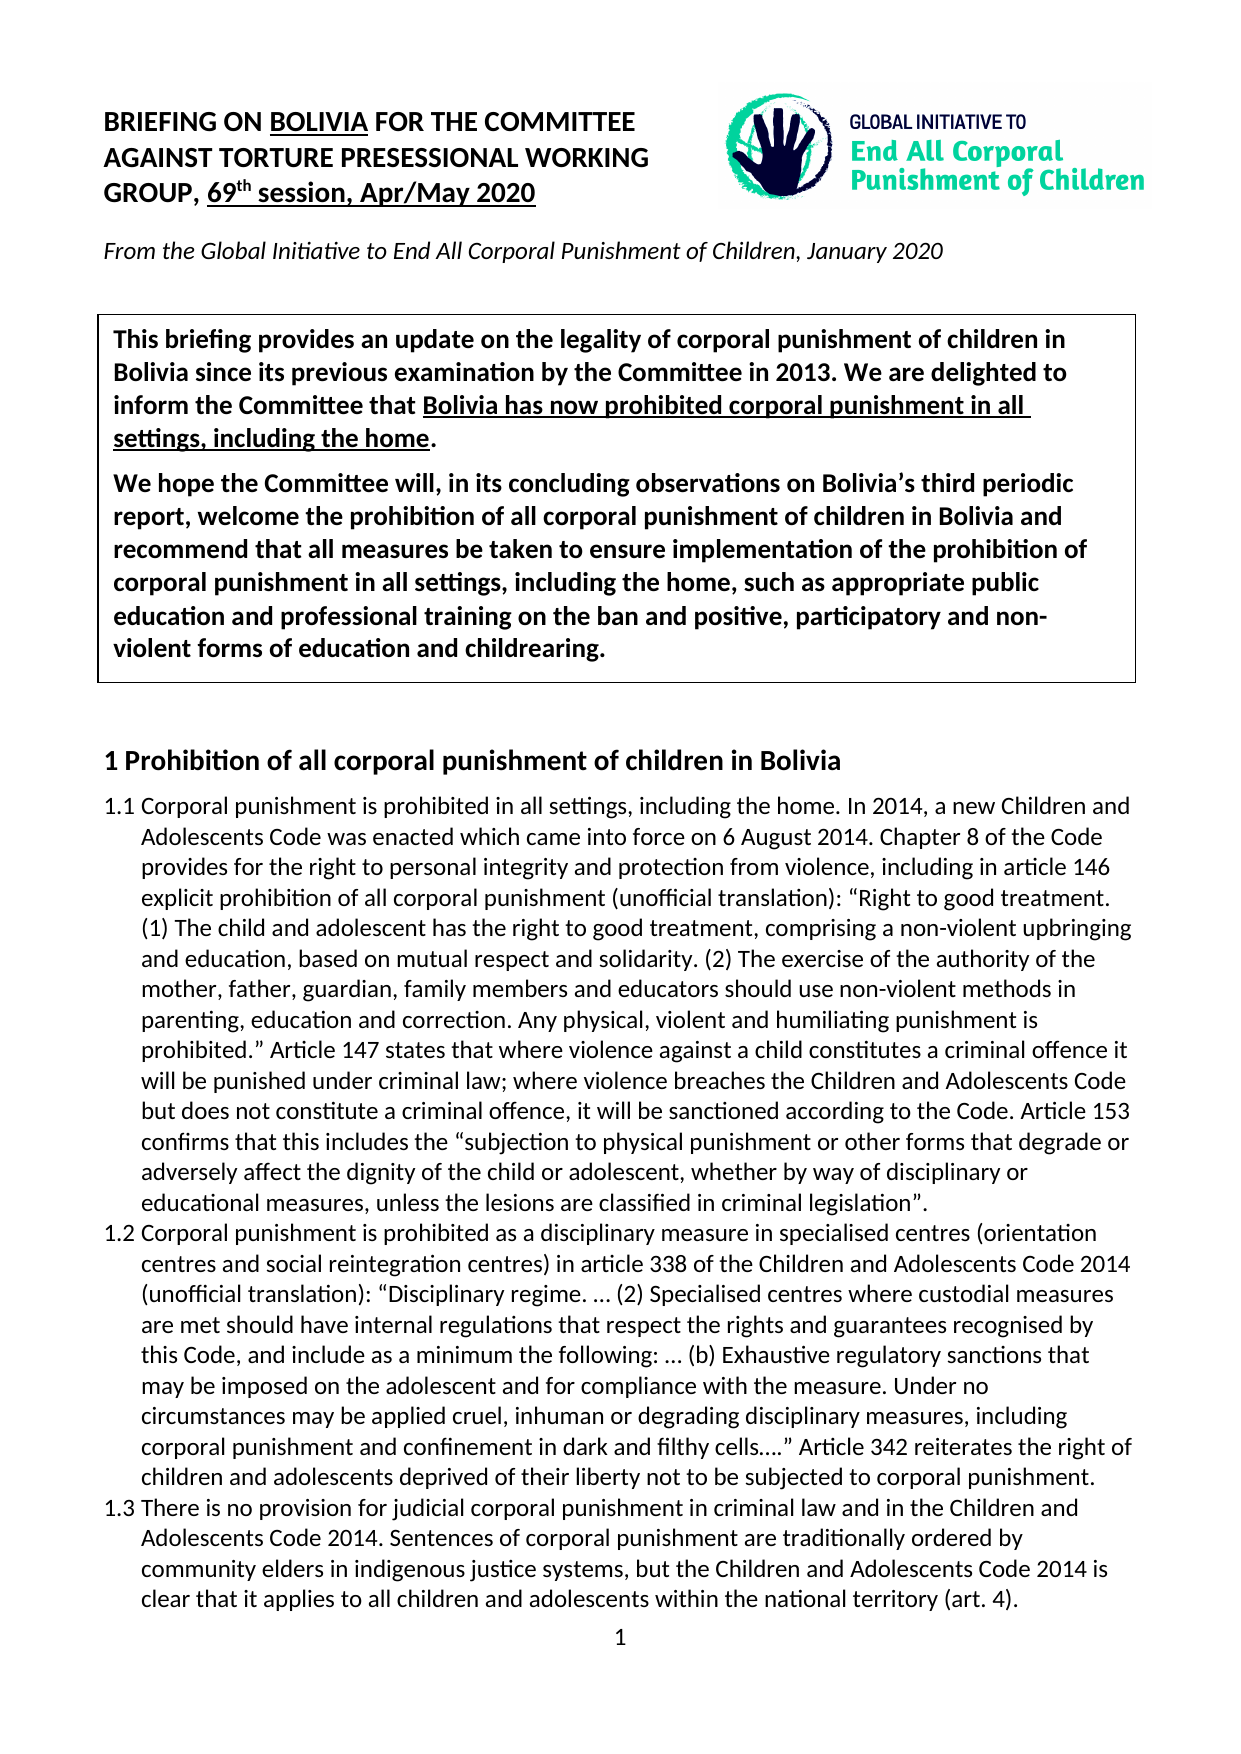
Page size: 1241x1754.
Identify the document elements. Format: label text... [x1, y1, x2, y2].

picture [717, 82, 1153, 209]
text 1 Prohibition of all corporal punishment of children in Bolivia [103, 742, 1137, 778]
list Corporal punishment is prohibited in all settings, including the home. In 2014, a new Children and Adolescents Code was enacted which came into force on 6 August 2014. Chapter 8 of the Code provides for the right to personal integrity and protection from violence, including in article 146 explicit prohibition of all corporal punishment (unofficial translation): “Right to good treatment. (1) The child and adolescent has the right to good treatment, comprising a non-violent upbringing and education, based on mutual respect and solidarity. (2) The exercise of the authority of the mother, father, guardian, family members and educators should use non-violent methods in parenting, education and correction. Any physical, violent and humiliating punishment is prohibited.” Article 147 states that where violence against a child constitutes a criminal offence it will be punished under criminal law; where violence breaches the Children and Adolescents Code but does not constitute a criminal offence, it will be sanctioned according to the Code. Article 153 confirms that this includes the “subjection to physical punishment or other forms that degrade or adversely affect the dignity of the child or adolescent, whether by way of disciplinary or educational measures, unless the lesions are classified in criminal legislation”. [103, 790, 1137, 1217]
text From the Global Initiative to End All Corporal Punishment of Children, January 2020 [103, 235, 1137, 266]
list Corporal punishment is prohibited as a disciplinary measure in specialised centres (orientation centres and social reintegration centres) in article 338 of the Children and Adolescents Code 2014 (unofficial translation): “Disciplinary regime. … (2) Specialised centres where custodial measures are met should have internal regulations that respect the rights and guarantees recognised by this Code, and include as a minimum the following: … (b) Exhaustive regulatory sanctions that may be imposed on the adolescent and for compliance with the measure. Under no circumstances may be applied cruel, inhuman or degrading disciplinary measures, including corporal punishment and confinement in dark and filthy cells….” Article 342 reiterates the right of children and adolescents deprived of their liberty not to be subjected to corporal punishment. [103, 1217, 1137, 1492]
list There is no provision for judicial corporal punishment in criminal law and in the Children and Adolescents Code 2014. Sentences of corporal punishment are traditionally ordered by community elders in indigenous justice systems, but the Children and Adolescents Code 2014 is clear that it applies to all children and adolescents within the national territory (art. 4). [103, 1492, 1137, 1614]
